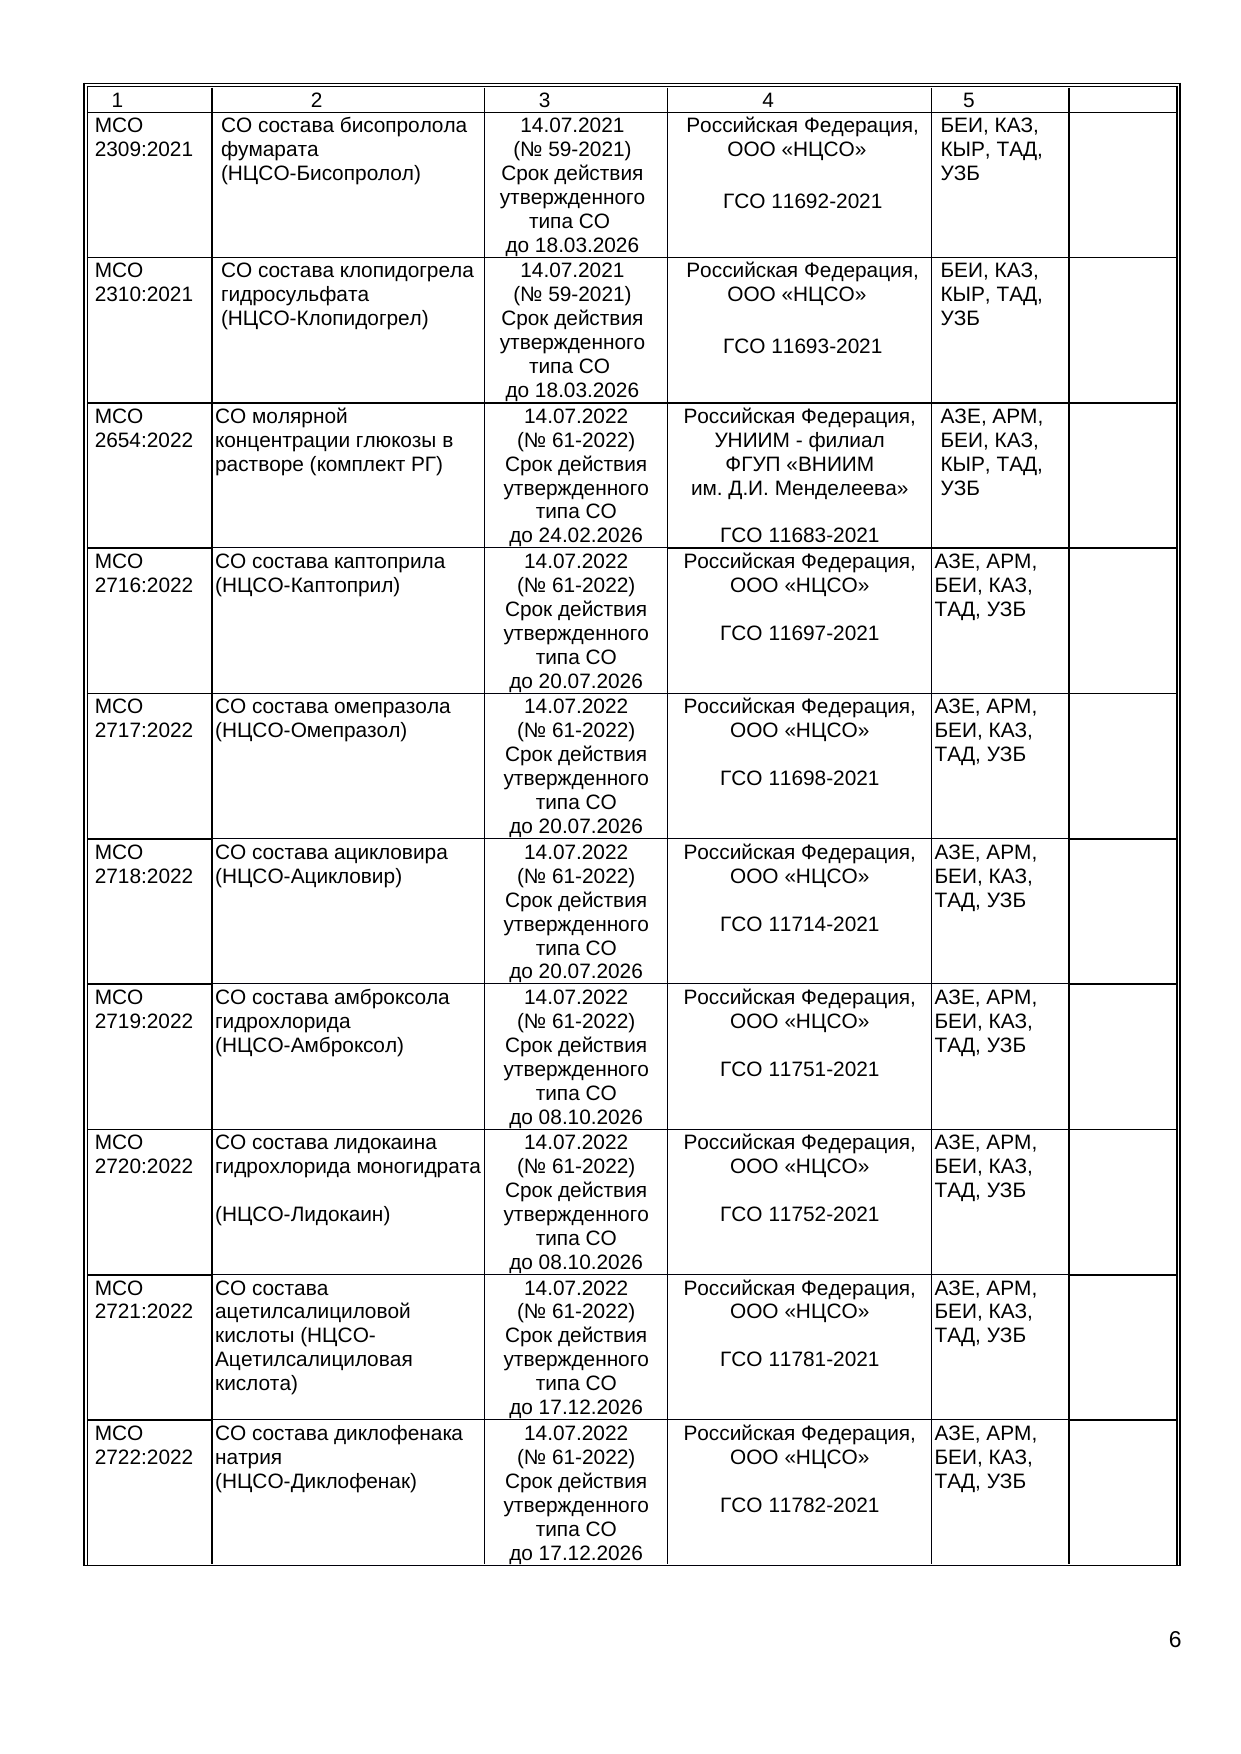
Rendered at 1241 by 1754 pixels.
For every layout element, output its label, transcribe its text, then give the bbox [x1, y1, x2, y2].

table_cell 14.07.2022 (№ 61-2022) Срок действия утвержденного типа СО до 20.07.2026 [485, 694, 667, 838]
table_cell БЕИ, КАЗ, КЫР, ТАД, УЗБ [932, 258, 1068, 402]
table_cell Российская Федерация, ООО «НЦСО» ГСО 11781-2021 [668, 1275, 931, 1419]
table_cell 14.07.2022 (№ 61-2022) Срок действия утвержденного типа СО до 17.12.2026 [485, 1275, 667, 1419]
table_cell МСО 2716:2022 [88, 549, 211, 693]
table_header [668, 87, 931, 111]
table_header [1070, 87, 1176, 111]
table_header [213, 87, 484, 111]
table_cell СО состава лидокаина гидрохлорида моногидрата (НЦСО-Лидокаин) [213, 1130, 484, 1274]
table_cell МСО 2719:2022 [88, 985, 211, 1128]
table_cell 14.07.2022 (№ 61-2022) Срок действия утвержденного типа СО до 08.10.2026 [485, 984, 667, 1128]
table_cell Российская Федерация, ООО «НЦСО» ГСО 11782-2021 [668, 1420, 931, 1564]
table_cell СО состава амброксола гидрохлорида (НЦСО-Амброксол) [213, 984, 484, 1128]
table_cell МСО 2309:2021 [88, 113, 211, 257]
table_cell Российская Федерация, ООО «НЦСО» ГСО 11698-2021 [668, 694, 931, 838]
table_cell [932, 113, 1068, 257]
table_cell Российская Федерация, ООО «НЦСО» ГСО 11693-2021 [668, 258, 931, 402]
table_cell [1070, 404, 1176, 547]
table_cell 14.07.2022 (№ 61-2022) Срок действия утвержденного типа СО до 20.07.2026 [485, 548, 667, 693]
table_cell СО молярной концентрации глюкозы в растворе (комплект РГ) [213, 404, 484, 547]
table_cell СО состава ацетилсалициловой кислоты (НЦСО-Ацетилсалициловая кислота) [213, 1275, 484, 1419]
table_cell [1070, 694, 1176, 838]
table_cell Российская Федерация, УНИИМ - филиал ФГУП «ВНИИМ им. Д.И. Менделеева» ГСО 11683-2021 [668, 404, 931, 547]
table_cell 14.07.2022 (№ 61-2022) Срок действия утвержденного типа СО до 24.02.2026 [485, 404, 667, 547]
table_header [932, 87, 1069, 111]
table_cell Российская Федерация, ООО «НЦСО» ГСО 11692-2021 [668, 113, 931, 257]
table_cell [485, 113, 667, 257]
table_cell АЗЕ, АРМ, БЕИ, КАЗ, ТАД, УЗБ [932, 984, 1068, 1128]
table_cell МСО 2721:2022 [88, 1276, 211, 1419]
table_cell Российская Федерация, ООО «НЦСО» ГСО 11751-2021 [668, 984, 931, 1128]
table_cell МСО 2720:2022 [88, 1130, 211, 1274]
table_cell [1070, 1130, 1176, 1274]
table_cell Российская Федерация, ООО «НЦСО» ГСО 11714-2021 [668, 839, 931, 983]
table_cell СО состава каптоприла (НЦСО-Каптоприл) [213, 548, 484, 693]
table_cell Российская Федерация, ООО «НЦСО» ГСО 11752-2021 [668, 1130, 931, 1274]
table_cell СО состава бисопролола фумарата (НЦСО-Бисопролол) [213, 113, 484, 257]
table_cell АЗЕ, АРМ, БЕИ, КАЗ, КЫР, ТАД, УЗБ [932, 404, 1068, 547]
table_cell АЗЕ, АРМ, БЕИ, КАЗ, ТАД, УЗБ [932, 1130, 1068, 1274]
table_cell МСО 2654:2022 [88, 404, 211, 547]
table_cell АЗЕ, АРМ, БЕИ, КАЗ, ТАД, УЗБ [932, 549, 1068, 693]
table_cell МСО 2722:2022 [88, 1421, 211, 1564]
table_cell [1070, 840, 1176, 983]
table_cell АЗЕ, АРМ, БЕИ, КАЗ, ТАД, УЗБ [932, 694, 1068, 838]
table_cell [1070, 258, 1176, 402]
table_cell [1070, 985, 1176, 1128]
table_cell МСО 2717:2022 [88, 694, 211, 838]
table_cell МСО 2310:2021 [88, 258, 211, 402]
table_cell 14.07.2021 (№ 59-2021) Срок действия утвержденного типа СО до 18.03.2026 [485, 258, 667, 402]
table_header [88, 87, 212, 111]
table_cell СО состава омепразола (НЦСО-Омепразол) [213, 694, 484, 838]
table_cell Российская Федерация, ООО «НЦСО» ГСО 11697-2021 [668, 549, 931, 693]
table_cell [485, 1420, 667, 1564]
table_cell 14.07.2022 (№ 61-2022) Срок действия утвержденного типа СО до 20.07.2026 [485, 839, 667, 983]
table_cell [932, 1420, 1068, 1564]
table_cell АЗЕ, АРМ, БЕИ, КАЗ, ТАД, УЗБ [932, 1275, 1068, 1419]
table_cell СО состава клопидогрела гидросульфата (НЦСО-Клопидогрел) [213, 258, 484, 402]
table_cell СО состава ацикловира (НЦСО-Ацикловир) [213, 839, 484, 983]
table_cell МСО 2718:2022 [88, 840, 211, 983]
table_cell АЗЕ, АРМ, БЕИ, КАЗ, ТАД, УЗБ [932, 839, 1068, 983]
table_cell [1070, 113, 1176, 257]
table_cell СО состава диклофенака натрия (НЦСО-Диклофенак) [213, 1420, 484, 1564]
table_cell 14.07.2022 (№ 61-2022) Срок действия утвержденного типа СО до 08.10.2026 [485, 1130, 667, 1274]
table_cell [1070, 1421, 1176, 1564]
table_cell [1070, 1276, 1176, 1419]
table_cell [1070, 549, 1176, 693]
table_header [485, 87, 667, 111]
